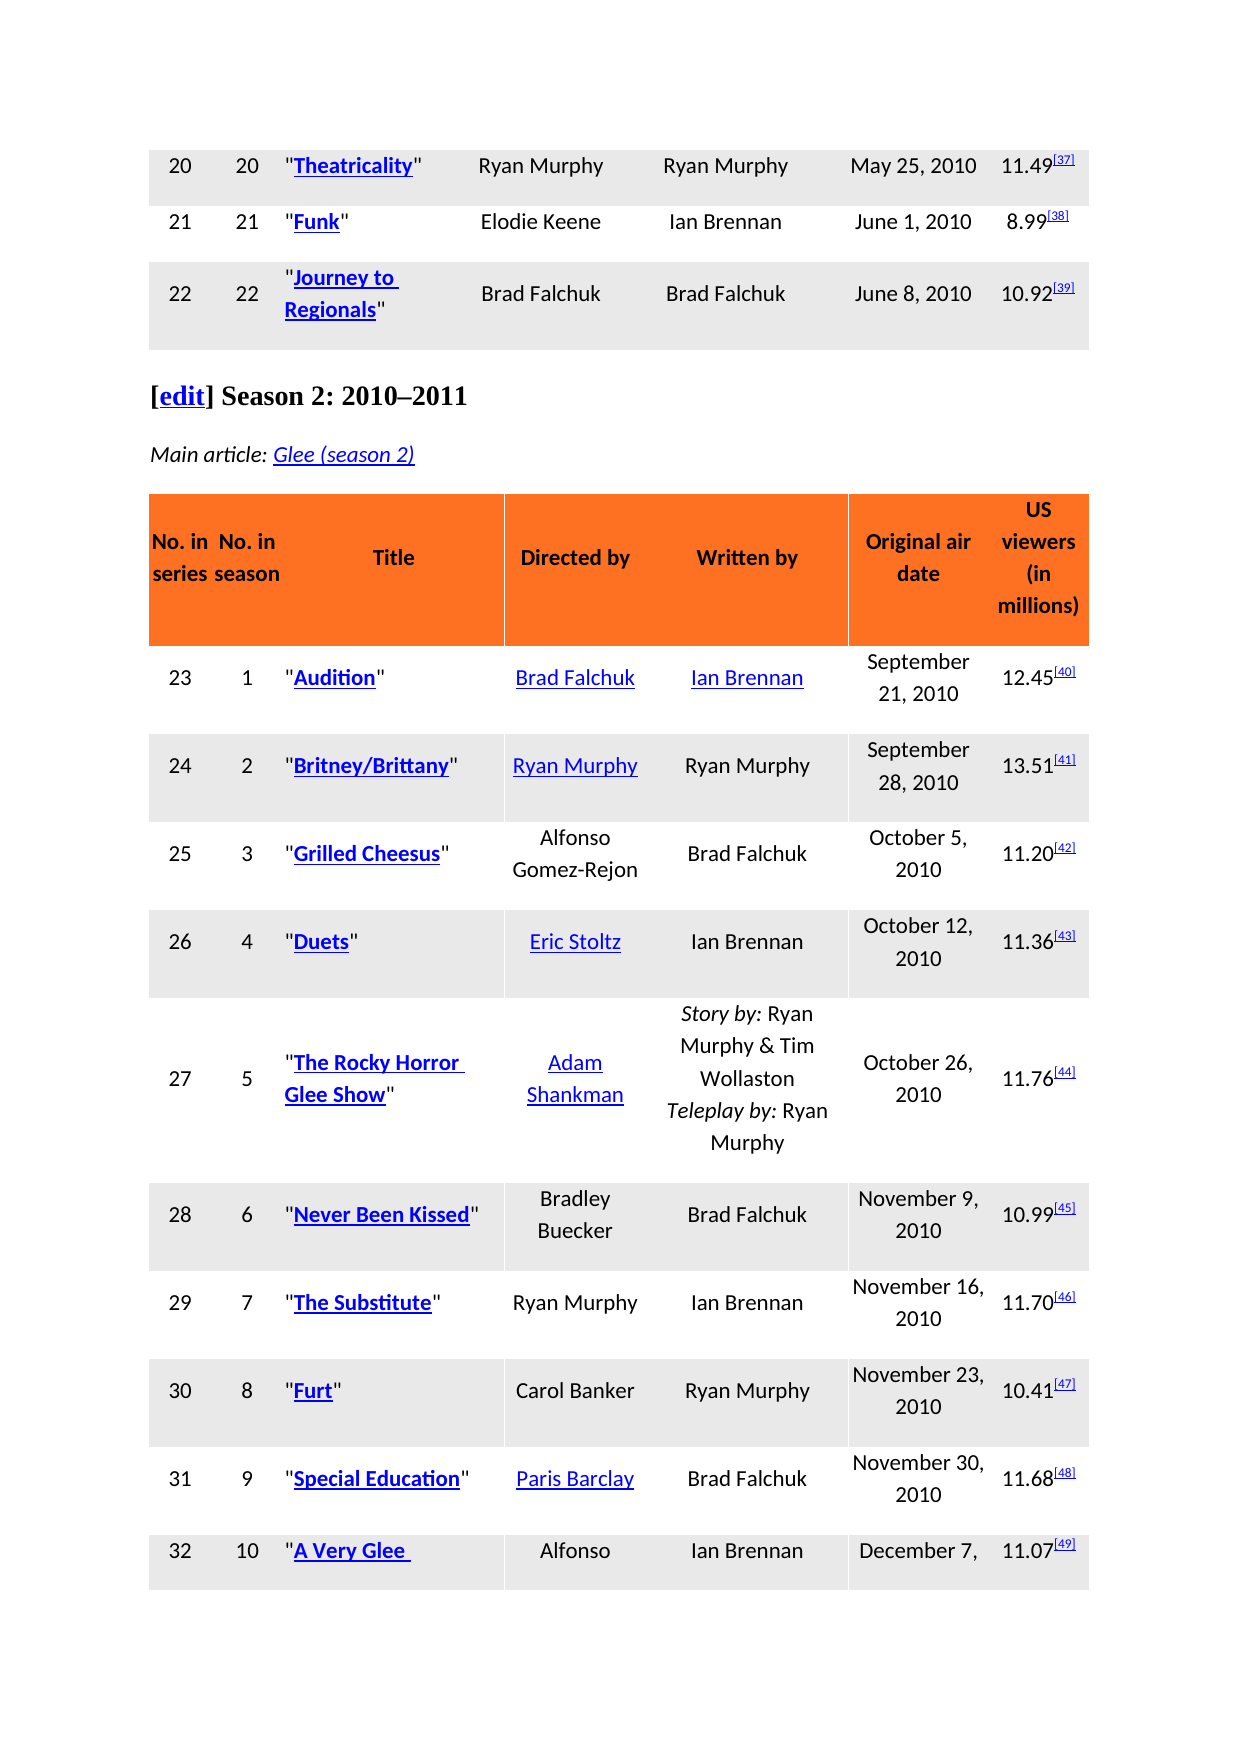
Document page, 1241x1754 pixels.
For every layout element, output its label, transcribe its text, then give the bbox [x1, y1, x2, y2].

table_cell "Journey to Regionals" [283, 262, 471, 350]
table_cell 31 [149, 1447, 211, 1534]
table_cell 13.51[41] [988, 734, 1089, 822]
table_cell 2 [211, 734, 283, 822]
table_cell "Grilled Cheesus" [283, 822, 504, 910]
table_cell November 30, 2010 (2010-11-30) [849, 1447, 988, 1534]
table_cell Brad Falchuk [505, 646, 646, 734]
table_cell 11.70[46] [988, 1271, 1089, 1358]
table_cell Ryan Murphy [505, 734, 646, 822]
table_cell 24 [149, 734, 211, 822]
table_header US viewers (in millions) [988, 494, 1089, 646]
table_cell November 9, 2010 (2010-11-09) [849, 1183, 988, 1271]
table_cell "Theatricality" [283, 150, 471, 206]
table_cell 27 [149, 998, 211, 1182]
table_cell 28 [149, 1183, 211, 1271]
table_cell Ian Brennan [646, 910, 848, 998]
table_cell June 1, 2010 (2010-06-01) [841, 206, 986, 262]
table_cell 8 [211, 1359, 283, 1447]
table_cell 20 [211, 150, 283, 206]
table_cell 8.99[38] [986, 206, 1089, 262]
table_cell 7 [211, 1271, 283, 1358]
table_cell Alfonso Gomez-Rejon [505, 822, 646, 910]
table_cell Adam Shankman [505, 998, 646, 1182]
table_cell 3 [211, 822, 283, 910]
table_cell 32 [149, 1535, 211, 1590]
table_cell 23 [149, 646, 211, 734]
table_cell 4 [211, 910, 283, 998]
table_cell Brad Falchuk [471, 262, 611, 350]
table_cell October 26, 2010 (2010-10-26) [849, 998, 988, 1182]
table_cell 11.76[44] [988, 998, 1089, 1182]
table_cell Alfonso Gomez-Rejon [505, 1535, 646, 1590]
table_cell November 23, 2010 (2010-11-23) [849, 1359, 988, 1447]
table_cell 22 [211, 262, 283, 350]
table_cell September 21, 2010 (2010-09-21) [849, 646, 988, 734]
table_cell Ryan Murphy [646, 1359, 848, 1447]
table_cell 21 [149, 206, 211, 262]
table_cell Ryan Murphy [646, 734, 848, 822]
subtitle [edit] Season 2: 2010–2011 [150, 379, 1090, 411]
table_cell 20 [149, 150, 211, 206]
table_cell 10.92[39] [986, 262, 1089, 350]
table_cell Brad Falchuk [646, 1183, 848, 1271]
table_header Original air date [849, 494, 988, 646]
table_cell 10.99[45] [988, 1183, 1089, 1271]
table_cell October 12, 2010 (2010-10-12) [849, 910, 988, 998]
table_cell "Britney/Brittany" [283, 734, 504, 822]
table_cell 11.68[48] [988, 1447, 1089, 1534]
table_header Written by [646, 494, 848, 646]
table_cell "Audition" [283, 646, 504, 734]
table_cell "Never Been Kissed" [283, 1183, 504, 1271]
table_cell "Furt" [283, 1359, 504, 1447]
table_cell 9 [211, 1447, 283, 1534]
table_cell June 8, 2010 (2010-06-08) [841, 262, 986, 350]
table_cell Elodie Keene [471, 206, 611, 262]
table_header No. in series [149, 494, 211, 646]
table_cell "The Substitute" [283, 1271, 504, 1358]
table_cell Ryan Murphy [471, 150, 611, 206]
table_cell Ian Brennan [646, 646, 848, 734]
table_cell 1 [211, 646, 283, 734]
table_cell May 25, 2010 (2010-05-25) [841, 150, 986, 206]
table_cell Ryan Murphy [505, 1271, 646, 1358]
table_cell Carol Banker [505, 1359, 646, 1447]
table_cell 11.36[43] [988, 910, 1089, 998]
table_cell "The Rocky Horror Glee Show" [283, 998, 504, 1182]
table_cell Ian Brennan [611, 206, 841, 262]
text Main article: Glee (season 2) [150, 440, 1090, 468]
table_header No. in season [211, 494, 283, 646]
table_cell 6 [211, 1183, 283, 1271]
table_cell Paris Barclay [505, 1447, 646, 1534]
table_cell Story by: Ryan Murphy & Tim Wollaston Teleplay by: Ryan Murphy [646, 998, 848, 1182]
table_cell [283, 1535, 504, 1590]
table_cell Brad Falchuk [646, 1447, 848, 1534]
table_cell Ryan Murphy [611, 150, 841, 206]
table_cell September 28, 2010 (2010-09-28) [849, 734, 988, 822]
table_cell "Special Education" [283, 1447, 504, 1534]
table_cell 26 [149, 910, 211, 998]
table_cell 5 [211, 998, 283, 1182]
table_cell Bradley Buecker [505, 1183, 646, 1271]
table_header Title [283, 494, 504, 646]
table_cell 30 [149, 1359, 211, 1447]
table_cell 21 [211, 206, 283, 262]
table_cell 11.07[49] [988, 1535, 1089, 1590]
table_cell 10 [211, 1535, 283, 1590]
table_cell 25 [149, 822, 211, 910]
table_cell 29 [149, 1271, 211, 1358]
table_cell Ian Brennan [646, 1271, 848, 1358]
table_cell Ian Brennan [646, 1535, 848, 1590]
table_cell 22 [149, 262, 211, 350]
table_cell "Funk" [283, 206, 471, 262]
table_cell 11.20[42] [988, 822, 1089, 910]
table_header Directed by [505, 494, 646, 646]
table_cell November 16, 2010 (2010-11-16) [849, 1271, 988, 1358]
table_cell Brad Falchuk [611, 262, 841, 350]
table_cell 11.49[37] [986, 150, 1089, 206]
table_cell 12.45[40] [988, 646, 1089, 734]
table_cell October 5, 2010 (2010-10-05) [849, 822, 988, 910]
table_cell 10.41[47] [988, 1359, 1089, 1447]
table_cell Eric Stoltz [505, 910, 646, 998]
table_cell Brad Falchuk [646, 822, 848, 910]
table_cell "Duets" [283, 910, 504, 998]
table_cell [849, 1535, 988, 1590]
